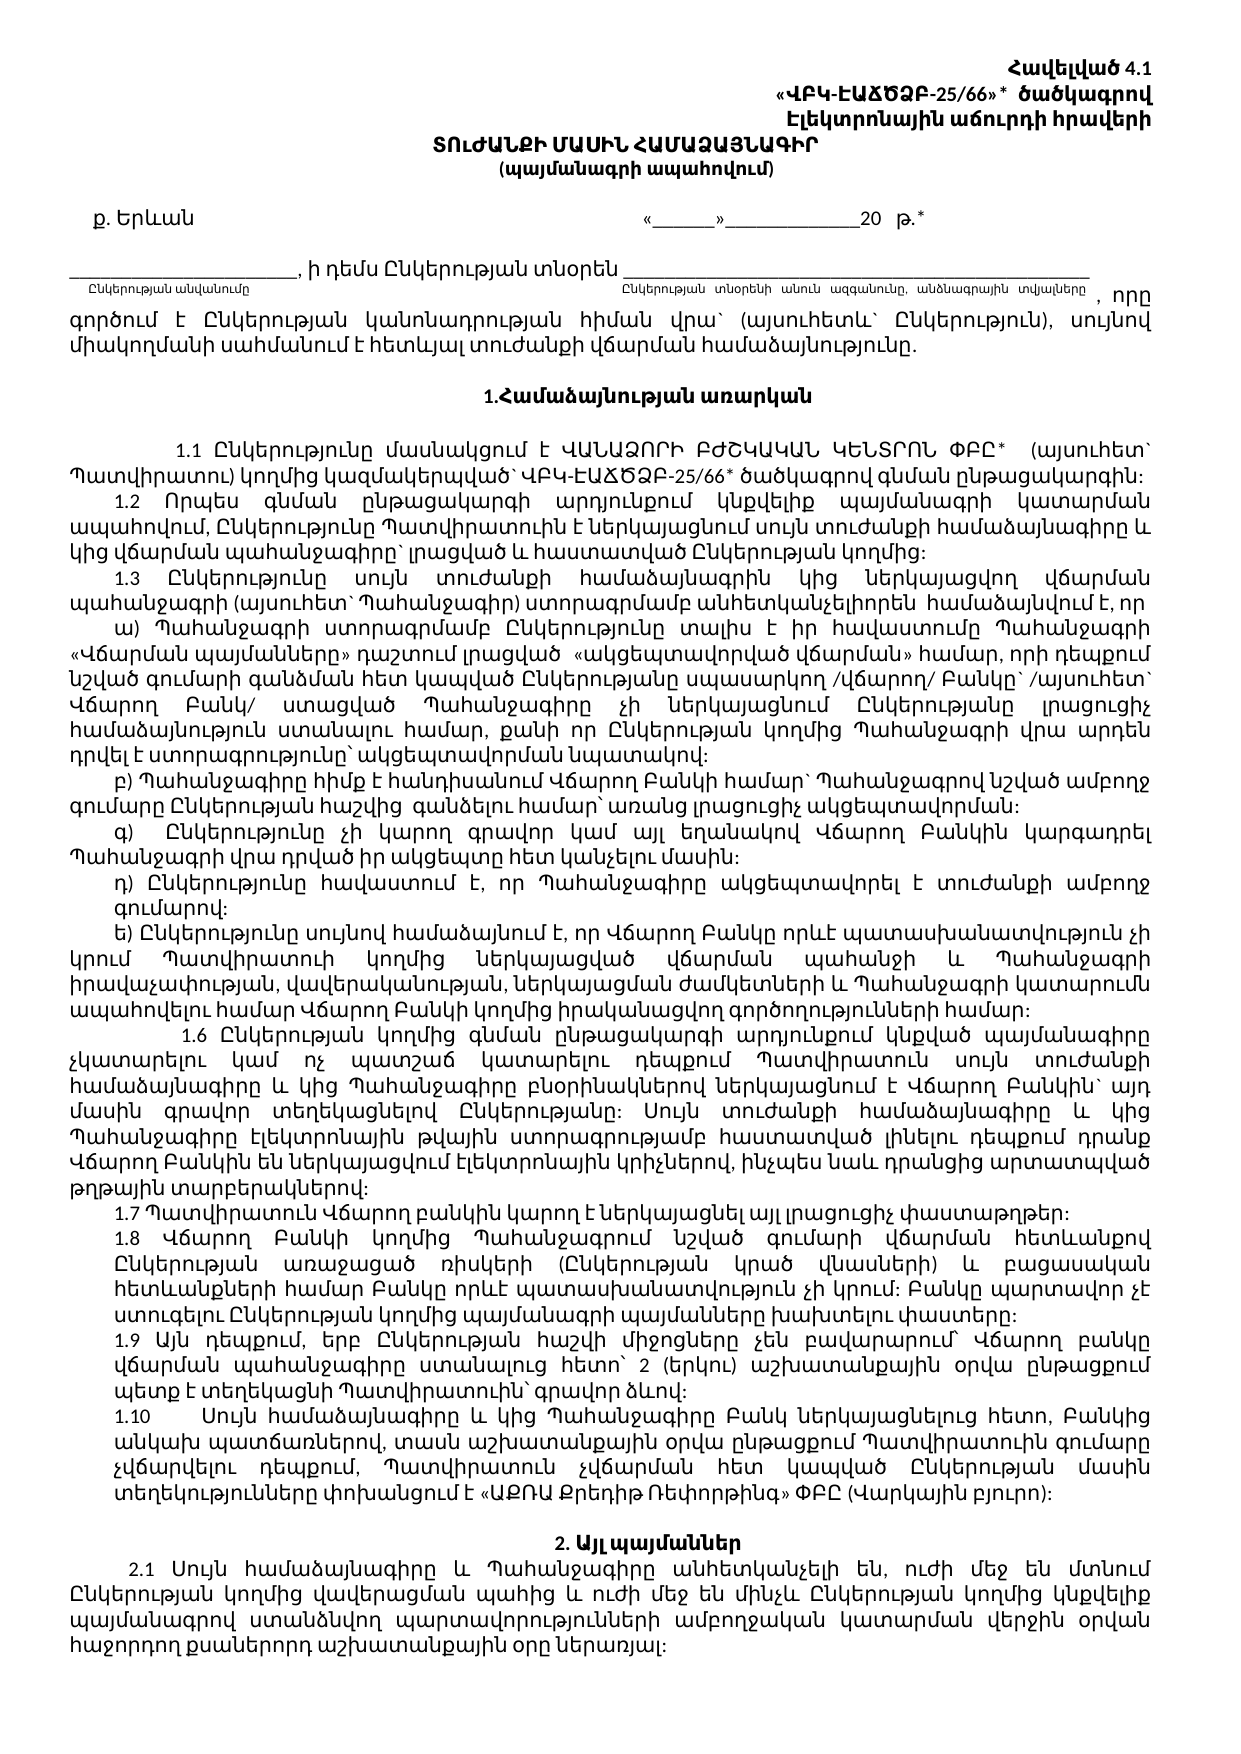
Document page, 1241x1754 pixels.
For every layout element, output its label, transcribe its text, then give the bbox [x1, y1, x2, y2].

text ե) Ընկերությունը սույնով համաձայնում է, որ Վճարող Բանկը որևէ պատասխանատվություն չի կրում Պատվիրատուի կողմից ներկայացված վճարման պահանջի և Պահանջագրի իրավաչափության, վավերականության, ներկայացման ժամկետների և Պահանջագրի կատարումն ապահովելու համար Վճարող Բանկի կողմից իրականացվող գործողությունների համար: [69, 921, 1152, 1022]
text ______________________, ի դեմս Ընկերության տնօրեն _____________________________________________ [69, 256, 1152, 282]
text 2.1 Սույն համաձայնագիրը և Պահանջագիրը անհետկանչելի են, ուժի մեջ են մտնում Ընկերության կողմից վավերացման պահից և ուժի մեջ են մինչև Ընկերության կողմից կնքվելիք պայմանագրով ստանձնվող պարտավորությունների ամբողջական կատարման վերջին օրվան հաջորդող քսաներորդ աշխատանքային օրը ներառյալ: [69, 1556, 1152, 1658]
text 1.2 Որպես գնման ընթացակարգի արդյունքում կնքվելիք պայմանագրի կատարման ապահովում, Ընկերությունը Պատվիրատուին է ներկայացնում սույն տուժանքի համաձայնագիրը և կից վճարման պահանջագիրը` լրացված և հաստատված Ընկերության կողմից: [69, 488, 1152, 565]
text 1.10 Սույն համաձայնագիրը և կից Պահանջագիրը Բանկ ներկայացնելուց հետո, Բանկից անկախ պատճառներով, տասն աշխատանքային օրվա ընթացքում Պատվիրատուին գումարը չվճարվելու դեպքում, Պատվիրատուն չվճարման հետ կապված Ընկերության մասին տեղեկությունները փոխանցում է «ԱՔՌԱ Քրեդիթ Ռեփորթինգ» ՓԲԸ (Վարկային բյուրո): [113, 1403, 1152, 1505]
text ա) Պահանջագրի ստորագրմամբ Ընկերությունը տալիս է իր հավաստումը Պահանջագրի «Վճարման պայմանները» դաշտում լրացված «ակցեպտավորված վճարման» համար, որի դեպքում նշված գումարի գանձման հետ կապված Ընկերությանը սպասարկող /վճարող/ Բանկը` /այսուհետ` Վճարող Բանկ/ ստացված Պահանջագիրը չի ներկայացնում Ընկերությանը լրացուցիչ համաձայնություն ստանալու համար, քանի որ Ընկերության կողմից Պահանջագրի վրա արդեն դրվել է ստորագրությունը՝ ակցեպտավորման նպատակով: [69, 616, 1152, 768]
text Ընկերության անվանումը Ընկերության տնօրենի անուն ազգանունը, անձնագրային տվյալները , որը գործում է Ընկերության կանոնադրության հիման վրա` (այսուհետև` Ընկերություն), սույնով միակողմանի սահմանում է հետևյալ տուժանքի վճարման համաձայնությունը. [69, 282, 1152, 358]
text դ) Ընկերությունը հավաստում է, որ Պահանջագիրը ակցեպտավորել է տուժանքի ամբողջ գումարով: [113, 870, 1152, 921]
text 1.7 Պատվիրատուն Վճարող բանկին կարող է ներկայացնել այլ լրացուցիչ փաստաթղթեր: [113, 1200, 1152, 1226]
text 1.8 Վճարող Բանկի կողմից Պահանջագրում նշված գումարի վճարման հետևանքով Ընկերության առաջացած ռիսկերի (Ընկերության կրած վնասների) և բացասական հետևանքների համար Բանկը որևէ պատասխանատվություն չի կրում: Բանկը պարտավոր չէ ստուգելու Ընկերության կողմից պայմանագրի պայմանները խախտելու փաստերը: [113, 1226, 1152, 1327]
text Հավելված 4.1 [69, 56, 1152, 81]
text գ) Ընկերությունը չի կարող գրավոր կամ այլ եղանակով Վճարող Բանկին կարգադրել Պահանջագրի վրա դրված իր ակցեպտը հետ կանչելու մասին: [69, 819, 1152, 870]
text բ) Պահանջագիրը հիմք է հանդիսանում Վճարող Բանկի համար` Պահանջագրով նշված ամբողջ գումարը Ընկերության հաշվից գանձելու համար՝ առանց լրացուցիչ ակցեպտավորման: [69, 768, 1152, 819]
text 2. Այլ պայմաններ [144, 1531, 1152, 1556]
text 1.9 Այն դեպքում, երբ Ընկերության հաշվի միջոցները չեն բավարարում՝ Վճարող բանկը վճարման պահանջագիրը ստանալուց հետո՝ 2 (երկու) աշխատանքային օրվա ընթացքում պետք է տեղեկացնի Պատվիրատուին՝ գրավոր ձևով: [113, 1327, 1152, 1403]
text «ՎԲԿ-ԷԱՃԾՁԲ-25/66»* ծածկագրով [69, 81, 1152, 106]
text 1.3 Ընկերությունը սույն տուժանքի համաձայնագրին կից ներկայացվող վճարման պահանջագրի (այսուհետ` Պահանջագիր) ստորագրմամբ անհետկանչելիորեն համաձայնվում է, որ [69, 565, 1152, 616]
text 1.1 Ընկերությունը մասնակցում է ՎԱՆԱՁՈՐԻ ԲԺՇԿԱԿԱՆ ԿԵՆՏՐՈՆ ՓԲԸ* (այսուհետ` Պատվիրատու) կողմից կազմակերպված` ՎԲԿ-ԷԱՃԾՁԲ-25/66* ծածկագրով գնման ընթացակարգին: [69, 438, 1152, 488]
text 1.Համաձայնության առարկան [144, 383, 1152, 409]
text (պայմանագրի ապահովում) [69, 157, 1152, 180]
text 1.6 Ընկերության կողմից գնման ընթացակարգի արդյունքում կնքված պայմանագիրը չկատարելու կամ ոչ պատշաճ կատարելու դեպքում Պատվիրատուն սույն տուժանքի համաձայնագիրը և կից Պահանջագիրը բնօրինակներով ներկայացնում է Վճարող Բանկին` այդ մասին գրավոր տեղեկացնելով Ընկերությանը: Սույն տուժանքի համաձայնագիրը և կից Պահանջագիրը էլեկտրոնային թվային ստորագրությամբ հաստատված լինելու դեպքում դրանք Վճարող Բանկին են ներկայացվում էլեկտրոնային կրիչներով, ինչպես նաև դրանցից արտատպված թղթային տարբերակներով: [69, 1022, 1152, 1200]
text ՏՈւԺԱՆՔԻ ՄԱՍԻՆ ՀԱՄԱՁԱՅՆԱԳԻՐ [69, 132, 1152, 157]
text ք. Երևան «______»_____________20 թ.* [69, 206, 1152, 231]
text Էլեկտրոնային աճուրդի հրավերի [69, 106, 1152, 132]
